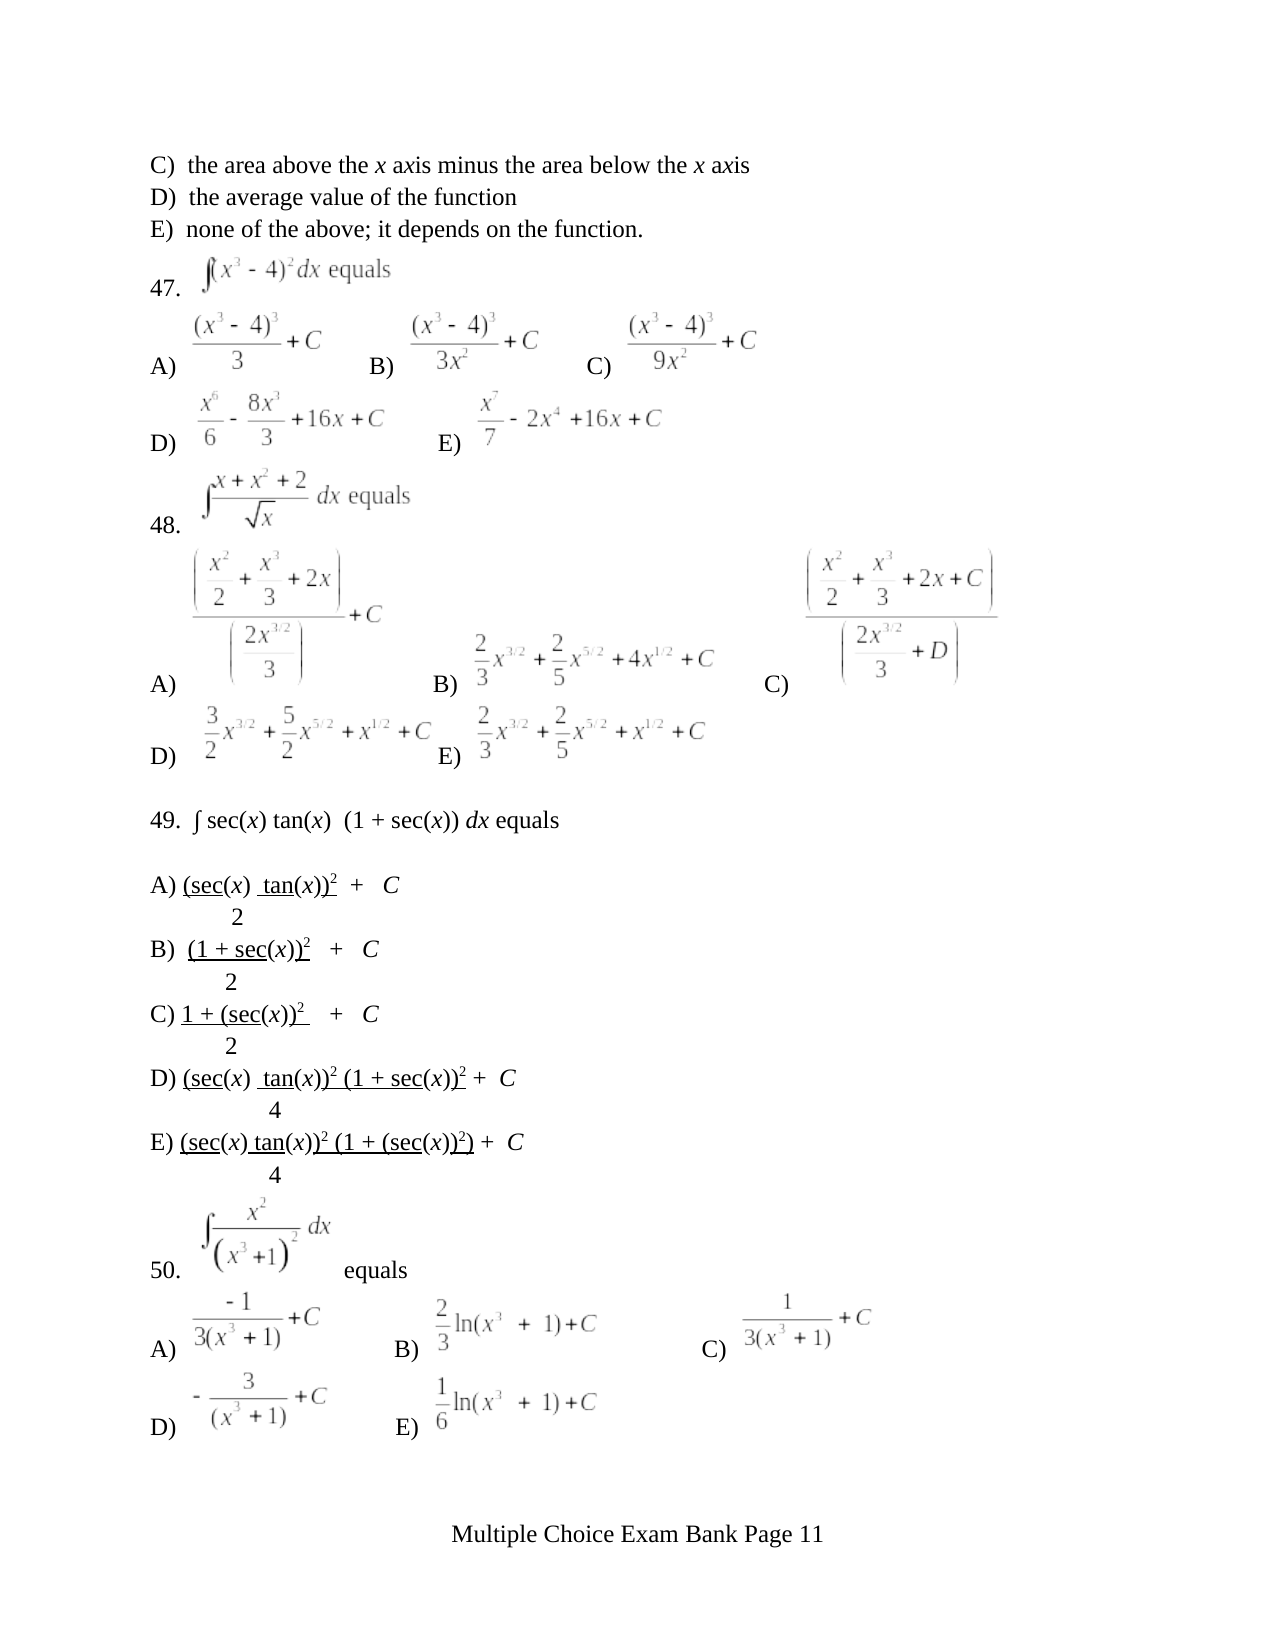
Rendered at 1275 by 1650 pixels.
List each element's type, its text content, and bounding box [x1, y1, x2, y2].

text D) the average value of the function [150, 182, 1125, 211]
text C) the area above the x axis minus the area below the x axis [150, 150, 1125, 179]
text 49. ∫ sec(x) tan(x) (1 + sec(x)) dx equals [150, 806, 1125, 834]
text A) B) C) [150, 542, 1125, 697]
text A) B) C) [150, 1287, 1125, 1362]
text C) 1 + (sec(x))2 + C [150, 999, 1125, 1027]
text 2 [150, 1031, 1125, 1060]
text A) (sec(x) tan(x))2 + C [150, 870, 1125, 899]
text 2 [150, 902, 1125, 931]
text 48. [150, 461, 1125, 538]
text E) none of the above; it depends on the function. [150, 214, 1125, 243]
text A) B) C) [150, 305, 1125, 379]
text 50. equals [150, 1192, 1125, 1283]
text D) E) [150, 1366, 1125, 1441]
text 4 [150, 1160, 1125, 1188]
text D) (sec(x) tan(x))2 (1 + sec(x))2 + C [150, 1063, 1125, 1092]
text B) (1 + sec(x))2 + C [150, 934, 1125, 963]
text E) (sec(x) tan(x))2 (1 + (sec(x))2) + C [150, 1127, 1125, 1156]
text 4 [150, 1095, 1125, 1124]
text 2 [150, 967, 1125, 995]
text 47. [150, 247, 1125, 302]
text D) E) [150, 701, 1125, 770]
text D) E) [150, 383, 1125, 457]
